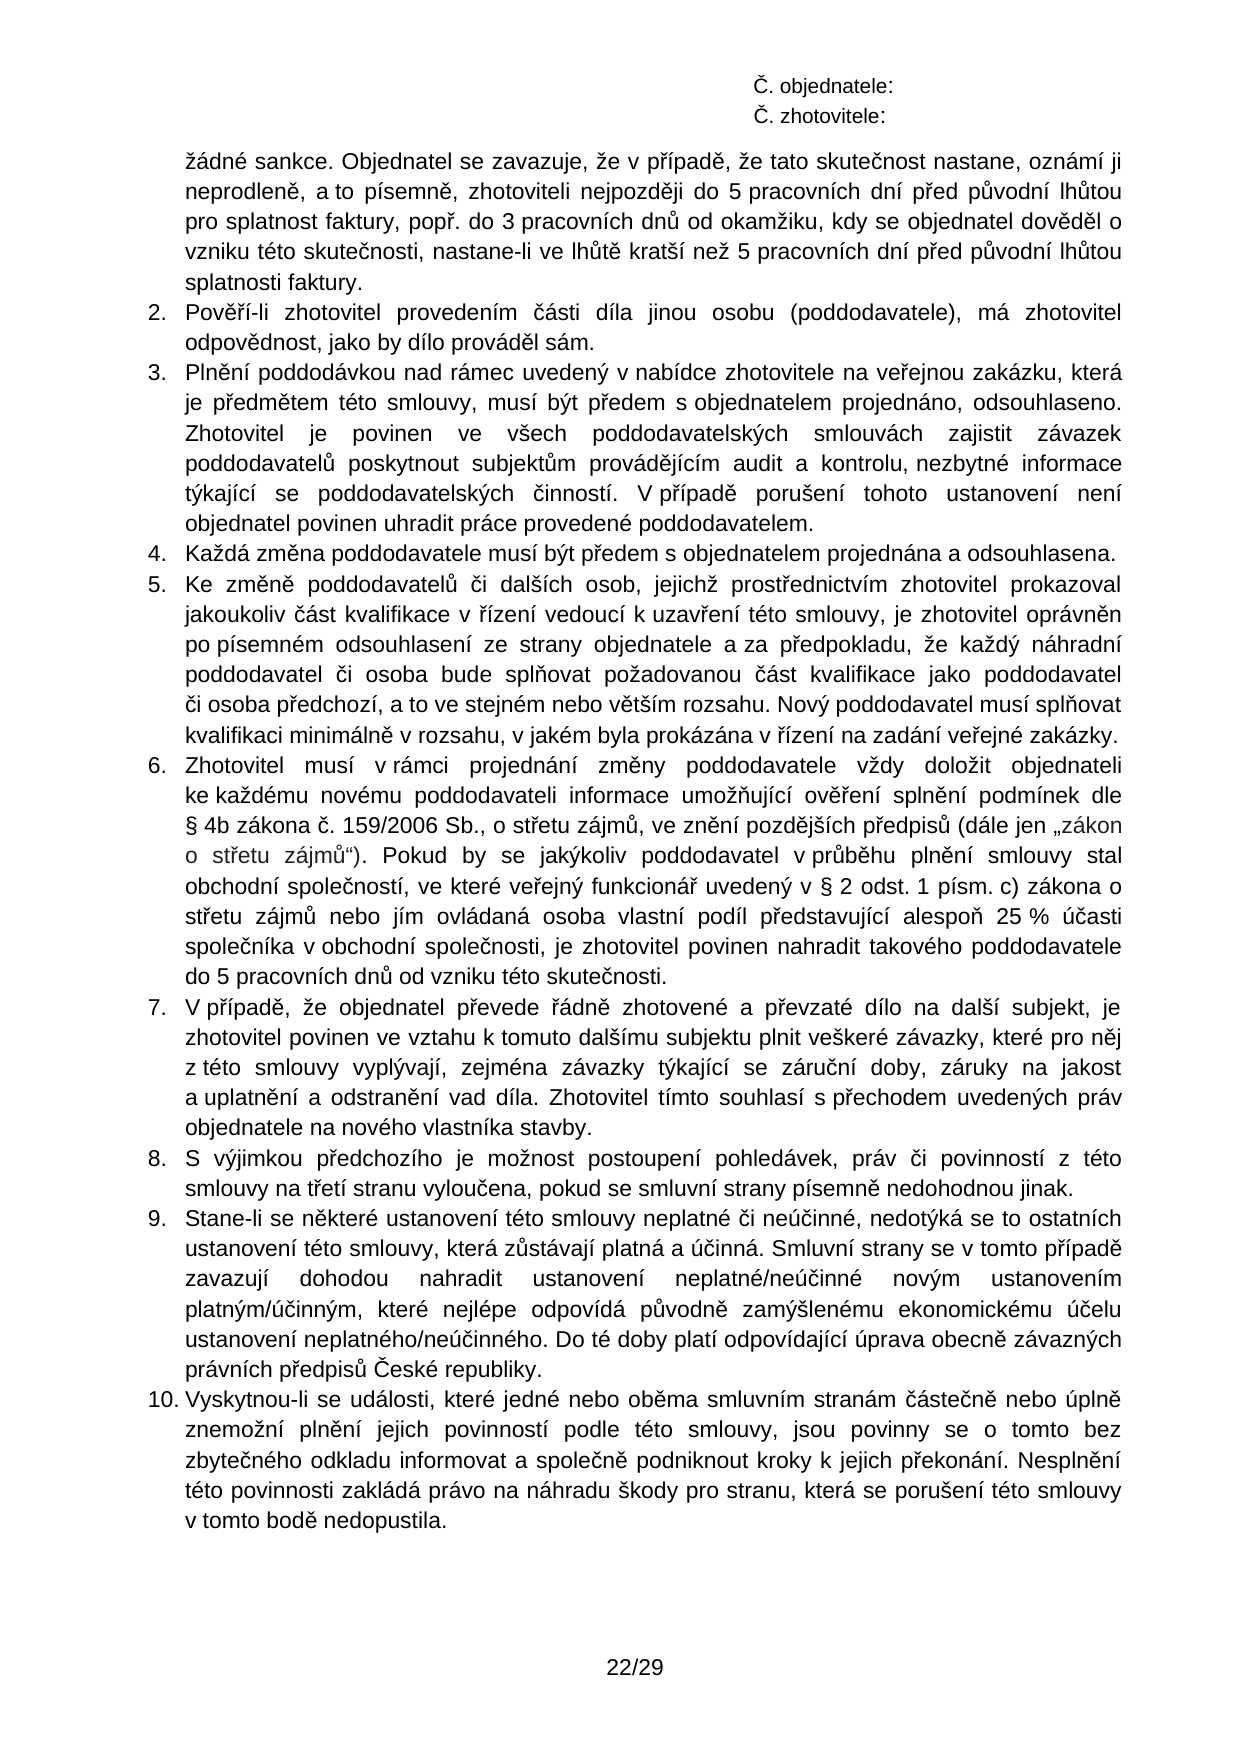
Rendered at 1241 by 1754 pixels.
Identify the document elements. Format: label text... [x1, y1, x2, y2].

list Pověří-li zhotovitel provedením části díla jinou osobu (poddodavatele), má zhotovitel odpovědnost, jako by dílo prováděl sám. [148, 299, 1122, 355]
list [148, 148, 1122, 295]
list V případě, že objednatel převede řádně zhotovené a převzaté dílo na další subjekt, je zhotovitel povinen ve vztahu k tomuto dalšímu subjektu plnit veškeré závazky, které pro něj z této smlouvy vyplývají, zejména závazky týkající se záruční doby, záruky na jakost a uplatnění a odstranění vad díla. Zhotovitel tímto souhlasí s přechodem uvedených práv objednatele na nového vlastníka stavby. [148, 993, 1122, 1141]
list Stane-li se některé ustanovení této smlouvy neplatné či neúčinné, nedotýká se to ostatních ustanovení této smlouvy, která zůstávají platná a účinná. Smluvní strany se v tomto případě zavazují dohodou nahradit ustanovení neplatné/neúčinné novým ustanovením platným/účinným, které nejlépe odpovídá původně zamýšlenému ekonomickému účelu ustanovení neplatného/neúčinného. Do té doby platí odpovídající úprava obecně závazných právních předpisů České republiky. [148, 1205, 1122, 1382]
list S výjimkou předchozího je možnost postoupení pohledávek, práv či povinností z této smlouvy na třetí stranu vyloučena, pokud se smluvní strany písemně nedohodnou jinak. [148, 1144, 1122, 1201]
list Zhotovitel musí v rámci projednání změny poddodavatele vždy doložit objednateli ke každému novému poddodavateli informace umožňující ověření splnění podmínek dle § 4b zákona č. 159/2006 Sb., o střetu zájmů, ve znění pozdějších předpisů (dále jen „zákon o střetu zájmů“). Pokud by se jakýkoliv poddodavatel v průběhu plnění smlouvy stal obchodní společností, ve které veřejný funkcionář uvedený v § 2 odst. 1 písm. c) zákona o střetu zájmů nebo jím ovládaná osoba vlastní podíl představující alespoň 25 % účasti společníka v obchodní společnosti, je zhotovitel povinen nahradit takového poddodavatele do 5 pracovních dnů od vzniku této skutečnosti. [148, 752, 1122, 989]
list Ke změně poddodavatelů či dalších osob, jejichž prostřednictvím zhotovitel prokazoval jakoukoliv část kvalifikace v řízení vedoucí k uzavření této smlouvy, je zhotovitel oprávněn po písemném odsouhlasení ze strany objednatele a za předpokladu, že každý náhradní poddodavatel či osoba bude splňovat požadovanou část kvalifikace jako poddodavatel či osoba předchozí, a to ve stejném nebo větším rozsahu. Nový poddodavatel musí splňovat kvalifikaci minimálně v rozsahu, v jakém byla prokázána v řízení na zadání veřejné zakázky. [148, 571, 1122, 748]
list Vyskytnou-li se události, které jedné nebo oběma smluvním stranám částečně nebo úplně znemožní plnění jejich povinností podle této smlouvy, jsou povinny se o tomto bez zbytečného odkladu informovat a společně podniknout kroky k jejich překonání. Nesplnění této povinnosti zakládá právo na náhradu škody pro stranu, která se porušení této smlouvy v tomto bodě nedopustila. [148, 1386, 1122, 1533]
list Plnění poddodávkou nad rámec uvedený v nabídce zhotovitele na veřejnou zakázku, která je předmětem této smlouvy, musí být předem s objednatelem projednáno, odsouhlaseno. Zhotovitel je povinen ve všech poddodavatelských smlouvách zajistit závazek poddodavatelů poskytnout subjektům provádějícím audit a kontrolu, nezbytné informace týkající se poddodavatelských činností. V případě porušení tohoto ustanovení není objednatel povinen uhradit práce provedené poddodavatelem. [148, 359, 1122, 536]
list Každá změna poddodavatele musí být předem s objednatelem projednána a odsouhlasena. [148, 540, 1122, 567]
